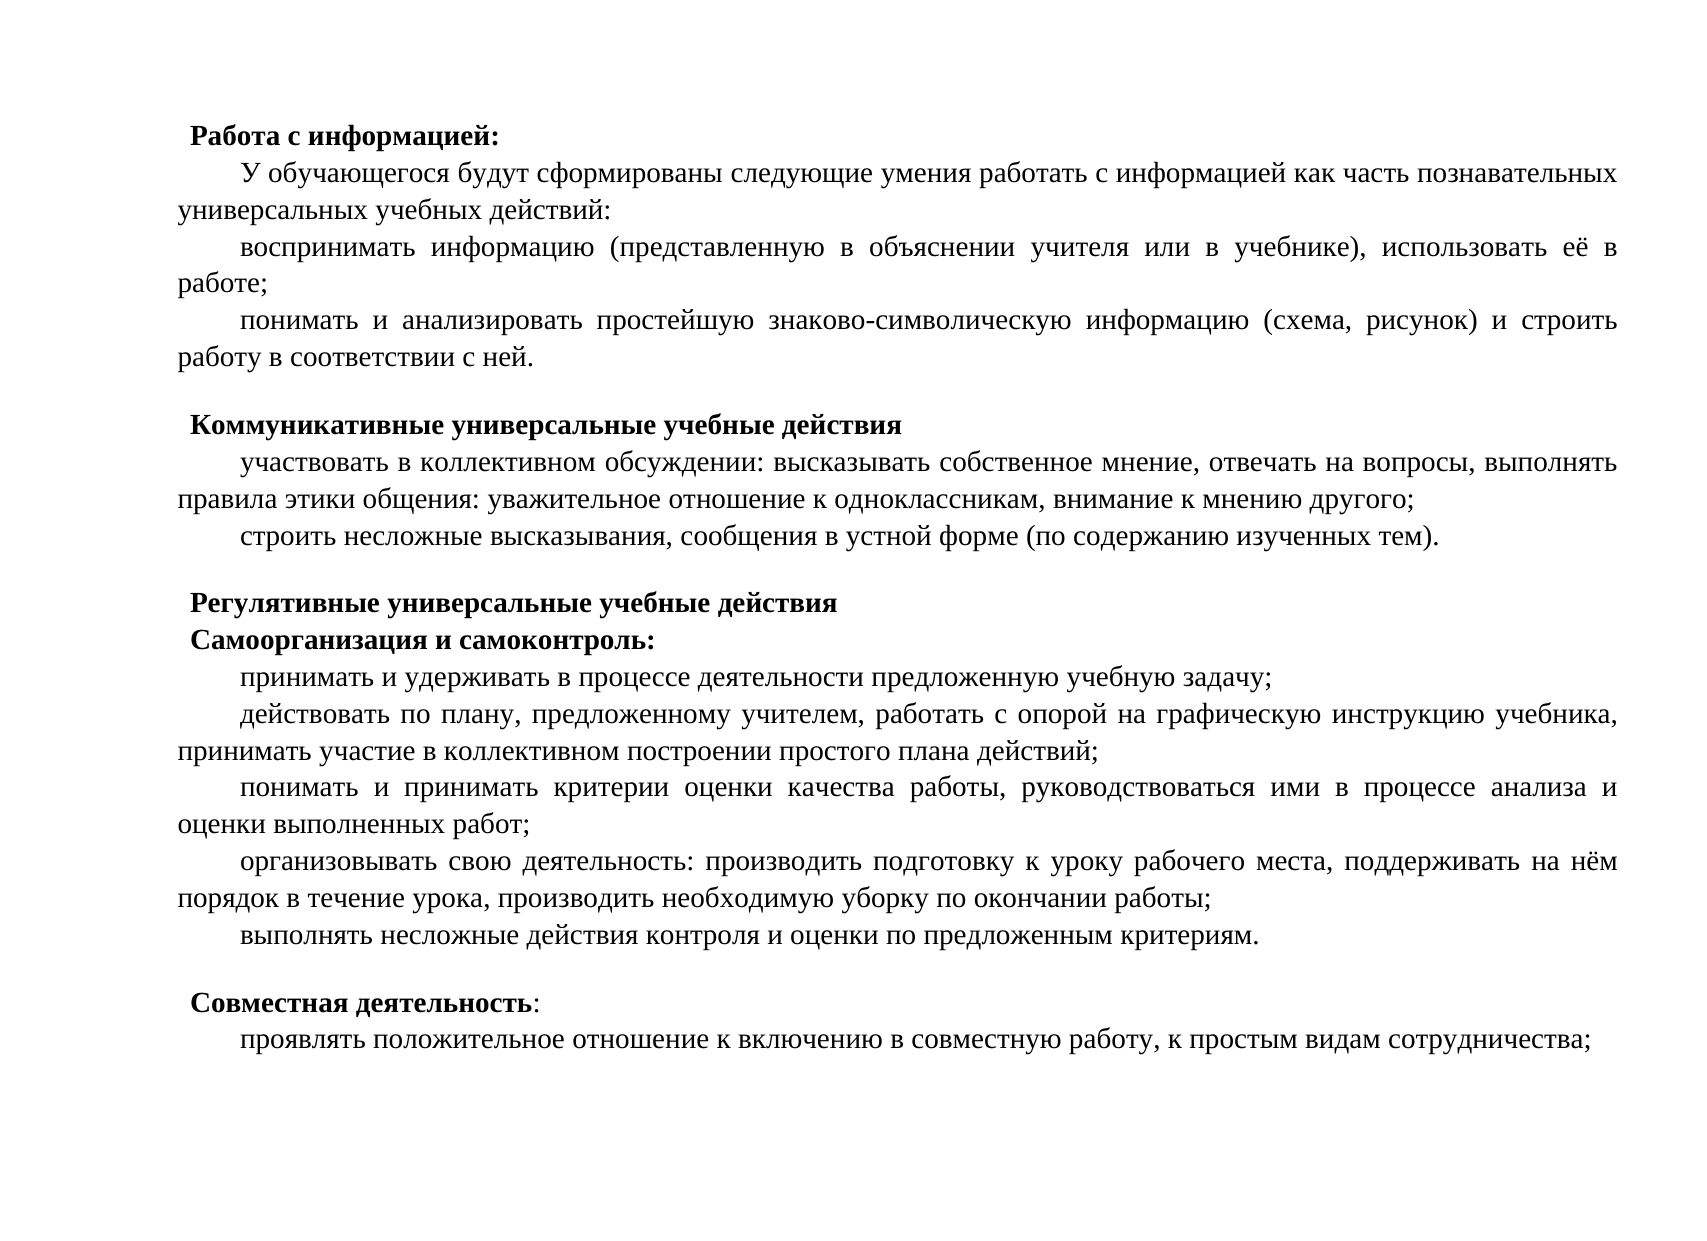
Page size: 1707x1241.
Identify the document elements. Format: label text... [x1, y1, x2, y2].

text понимать и принимать критерии оценки качества работы, руководствоваться ими в процессе анализа и оценки выполненных работ; [177, 769, 1618, 840]
text понимать и анализировать простейшую знаково-символическую информацию (схема, рисунок) и строить работу в соответствии с ней. [177, 302, 1618, 373]
text строить несложные высказывания, сообщения в устной форме (по содержанию изученных тем). [177, 518, 1618, 551]
text Самоорганизация и самоконтроль: [190, 622, 1618, 656]
text организовывать свою деятельность: производить подготовку к уроку рабочего места, поддерживать на нём порядок в течение урока, производить необходимую уборку по окончании работы; [177, 843, 1618, 914]
text Работа с информацией: [190, 118, 1618, 152]
text Регулятивные универсальные учебные действия [190, 585, 1618, 619]
text принимать и удерживать в процессе деятельности предложенную учебную задачу; [177, 659, 1618, 692]
text Совместная деятельность: [190, 985, 1618, 1018]
text проявлять положительное отношение к включению в совместную работу, к простым видам сотрудничества; [177, 1022, 1618, 1055]
text выполнять несложные действия контроля и оценки по предложенным критериям. [177, 917, 1618, 951]
text участвовать в коллективном обсуждении: высказывать собственное мнение, отвечать на вопросы, выполнять правила этики общения: уважительное отношение к одноклассникам, внимание к мнению другого; [177, 444, 1618, 514]
text воспринимать информацию (представленную в объяснении учителя или в учебнике), использовать её в работе; [177, 229, 1618, 299]
text действовать по плану, предложенному учителем, работать с опорой на графическую инструкцию учебника, принимать участие в коллективном построении простого плана действий; [177, 696, 1618, 766]
text У обучающегося будут сформированы следующие умения работать с информацией как часть познавательных универсальных учебных действий: [177, 155, 1618, 225]
text Коммуникативные универсальные учебные действия [190, 407, 1618, 441]
